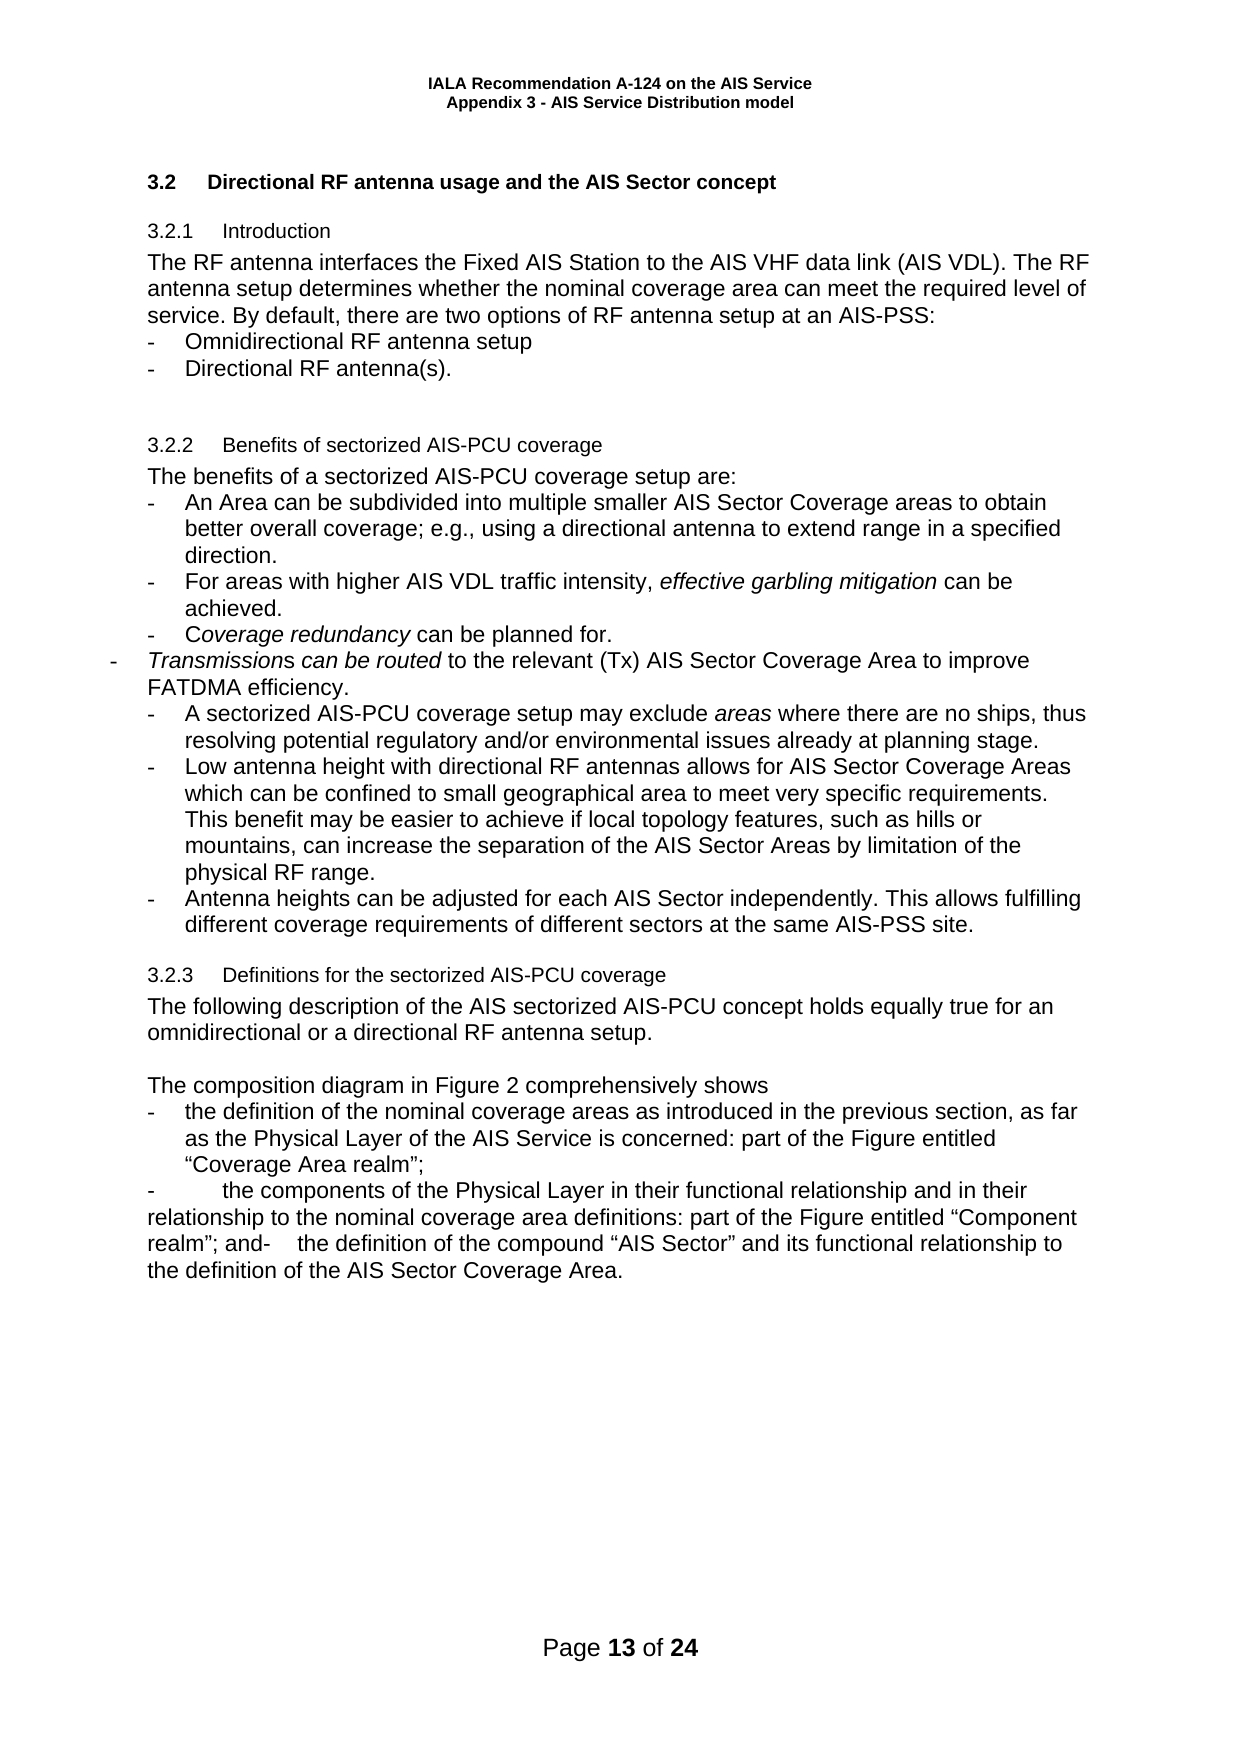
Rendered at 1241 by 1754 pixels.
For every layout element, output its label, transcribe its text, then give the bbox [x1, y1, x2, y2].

list Low antenna height with directional RF antennas allows for AIS Sector Coverage Areas which can be confined to small geographical area to meet very specific requirements. This benefit may be easier to achieve if local topology features, such as hills or mountains, can increase the separation of the AIS Sector Areas by limitation of the physical RF range. [147, 753, 1093, 885]
subtitle Definitions for the sectorized AIS-PCU coverage [147, 963, 1093, 987]
subtitle Introduction [147, 219, 1093, 243]
list An Area can be subdivided into multiple smaller AIS Sector Coverage areas to obtain better overall coverage; e.g., using a directional antenna to extend range in a specified direction. [147, 489, 1093, 568]
subtitle Directional RF antenna usage and the AIS Sector concept [147, 170, 1093, 194]
list Transmissions can be routed to the relevant (Tx) AIS Sector Coverage Area to improve FATDMA efficiency. [109, 647, 1093, 700]
list Directional RF antenna(s). [147, 354, 1093, 381]
list Omnidirectional RF antenna setup [147, 328, 1093, 354]
list Coverage redundancy can be planned for. [147, 621, 1093, 647]
text The following description of the AIS sectorized AIS-PCU concept holds equally true for an omnidirectional or a directional RF antenna setup. [147, 993, 1093, 1046]
list For areas with higher AIS VDL traffic intensity, effective garbling mitigation can be achieved. [147, 568, 1093, 621]
subtitle Benefits of sectorized AIS-PCU coverage [147, 432, 1093, 456]
text The composition diagram in Figure 2 comprehensively shows [147, 1072, 1093, 1098]
list A sectorized AIS-PCU coverage setup may exclude areas where there are no ships, thus resolving potential regulatory and/or environmental issues already at planning stage. [147, 700, 1093, 753]
text The RF antenna interfaces the Fixed AIS Station to the AIS VHF data link (AIS VDL). The RF antenna setup determines whether the nominal coverage area can meet the required level of service. By default, there are two options of RF antenna setup at an AIS-PSS: [147, 249, 1093, 328]
text The benefits of a sectorized AIS-PCU coverage setup are: [147, 463, 1093, 489]
list the definition of the nominal coverage areas as introduced in the previous section, as far as the Physical Layer of the AIS Service is concerned: part of the Figure entitled “Coverage Area realm”; [147, 1098, 1093, 1177]
list Antenna heights can be adjusted for each AIS Sector independently. This allows fulfilling different coverage requirements of different sectors at the same AIS-PSS site. [147, 885, 1093, 938]
text - the components of the Physical Layer in their functional relationship and in their relationship to the nominal coverage area definitions: part of the Figure entitled “Component realm”; and- the definition of the compound “AIS Sector” and its functional relationship to the definition of the AIS Sector Coverage Area. [147, 1177, 1093, 1283]
